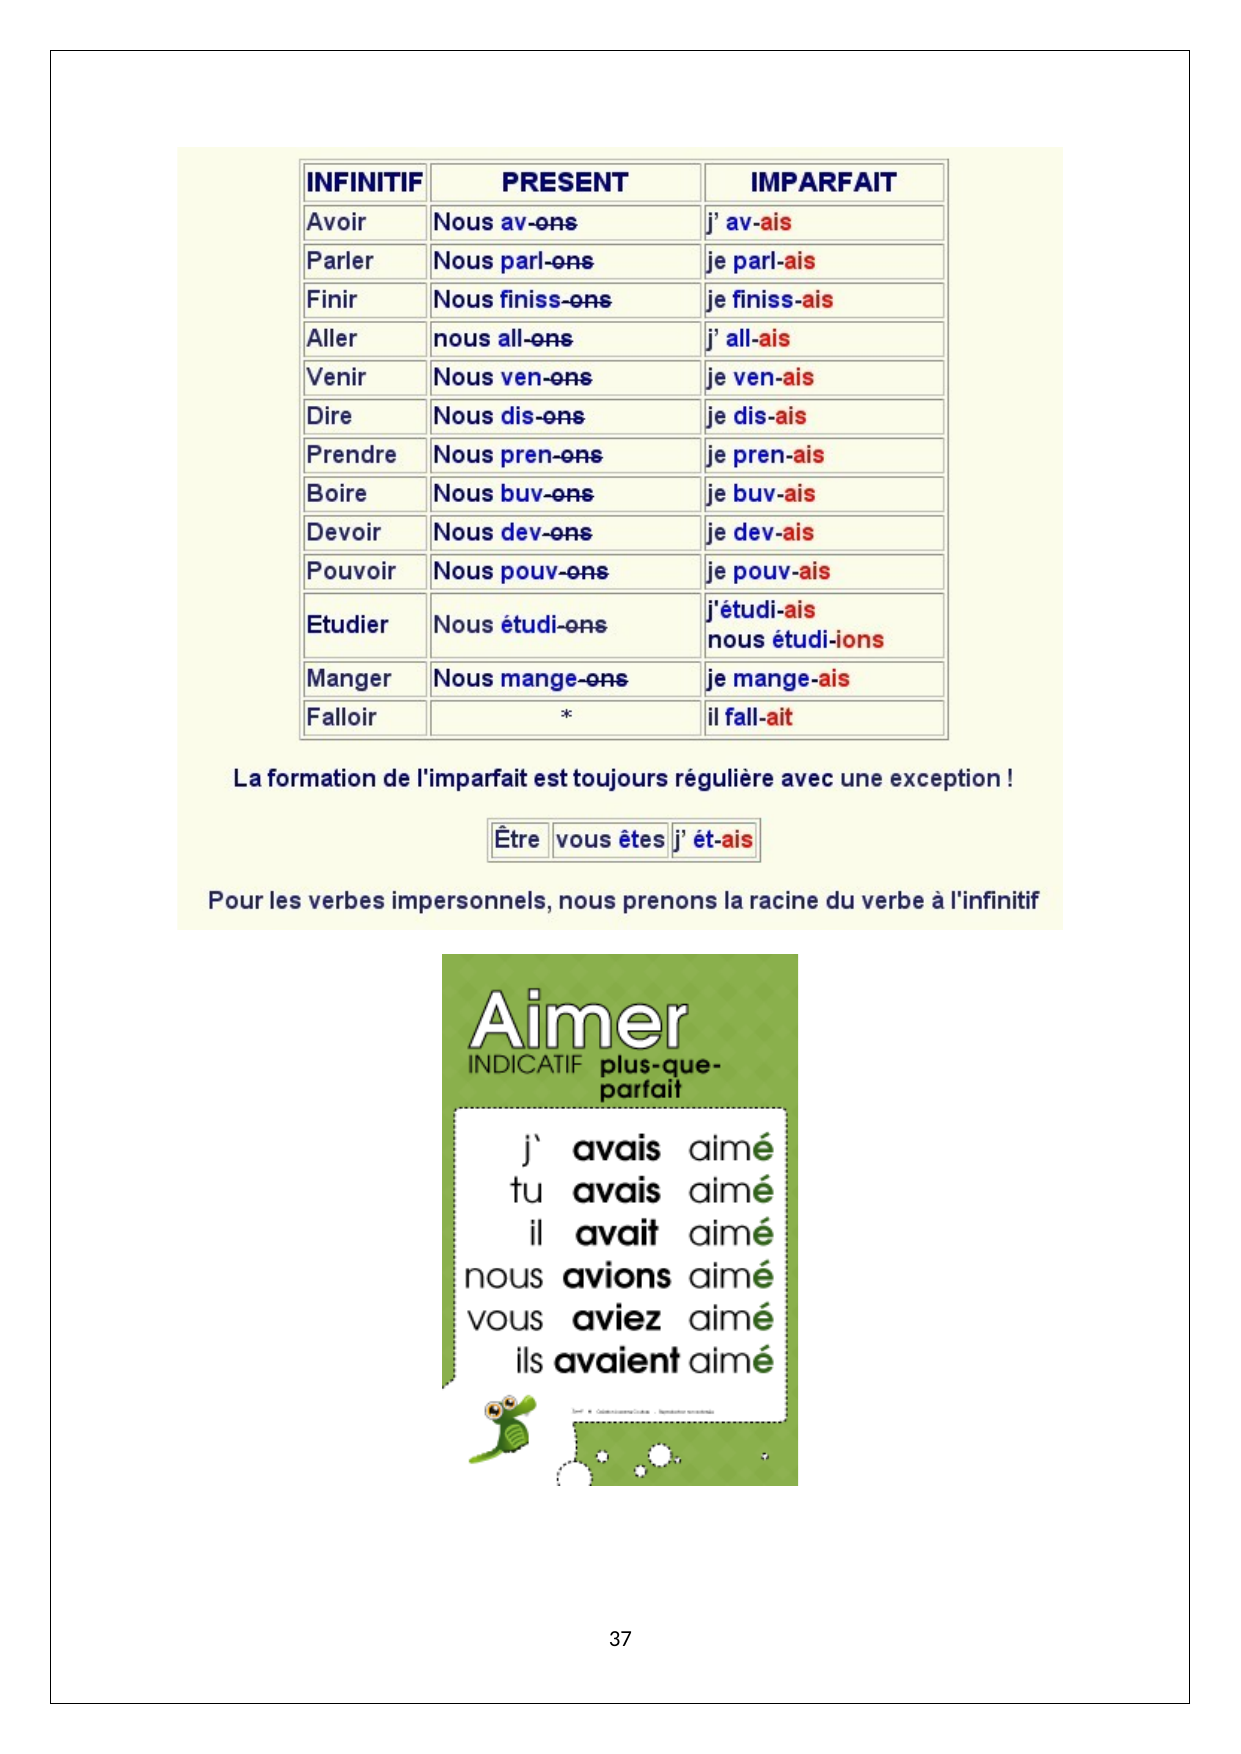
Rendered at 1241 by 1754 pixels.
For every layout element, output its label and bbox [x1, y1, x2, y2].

picture [177, 147, 1063, 930]
picture [442, 954, 799, 1486]
